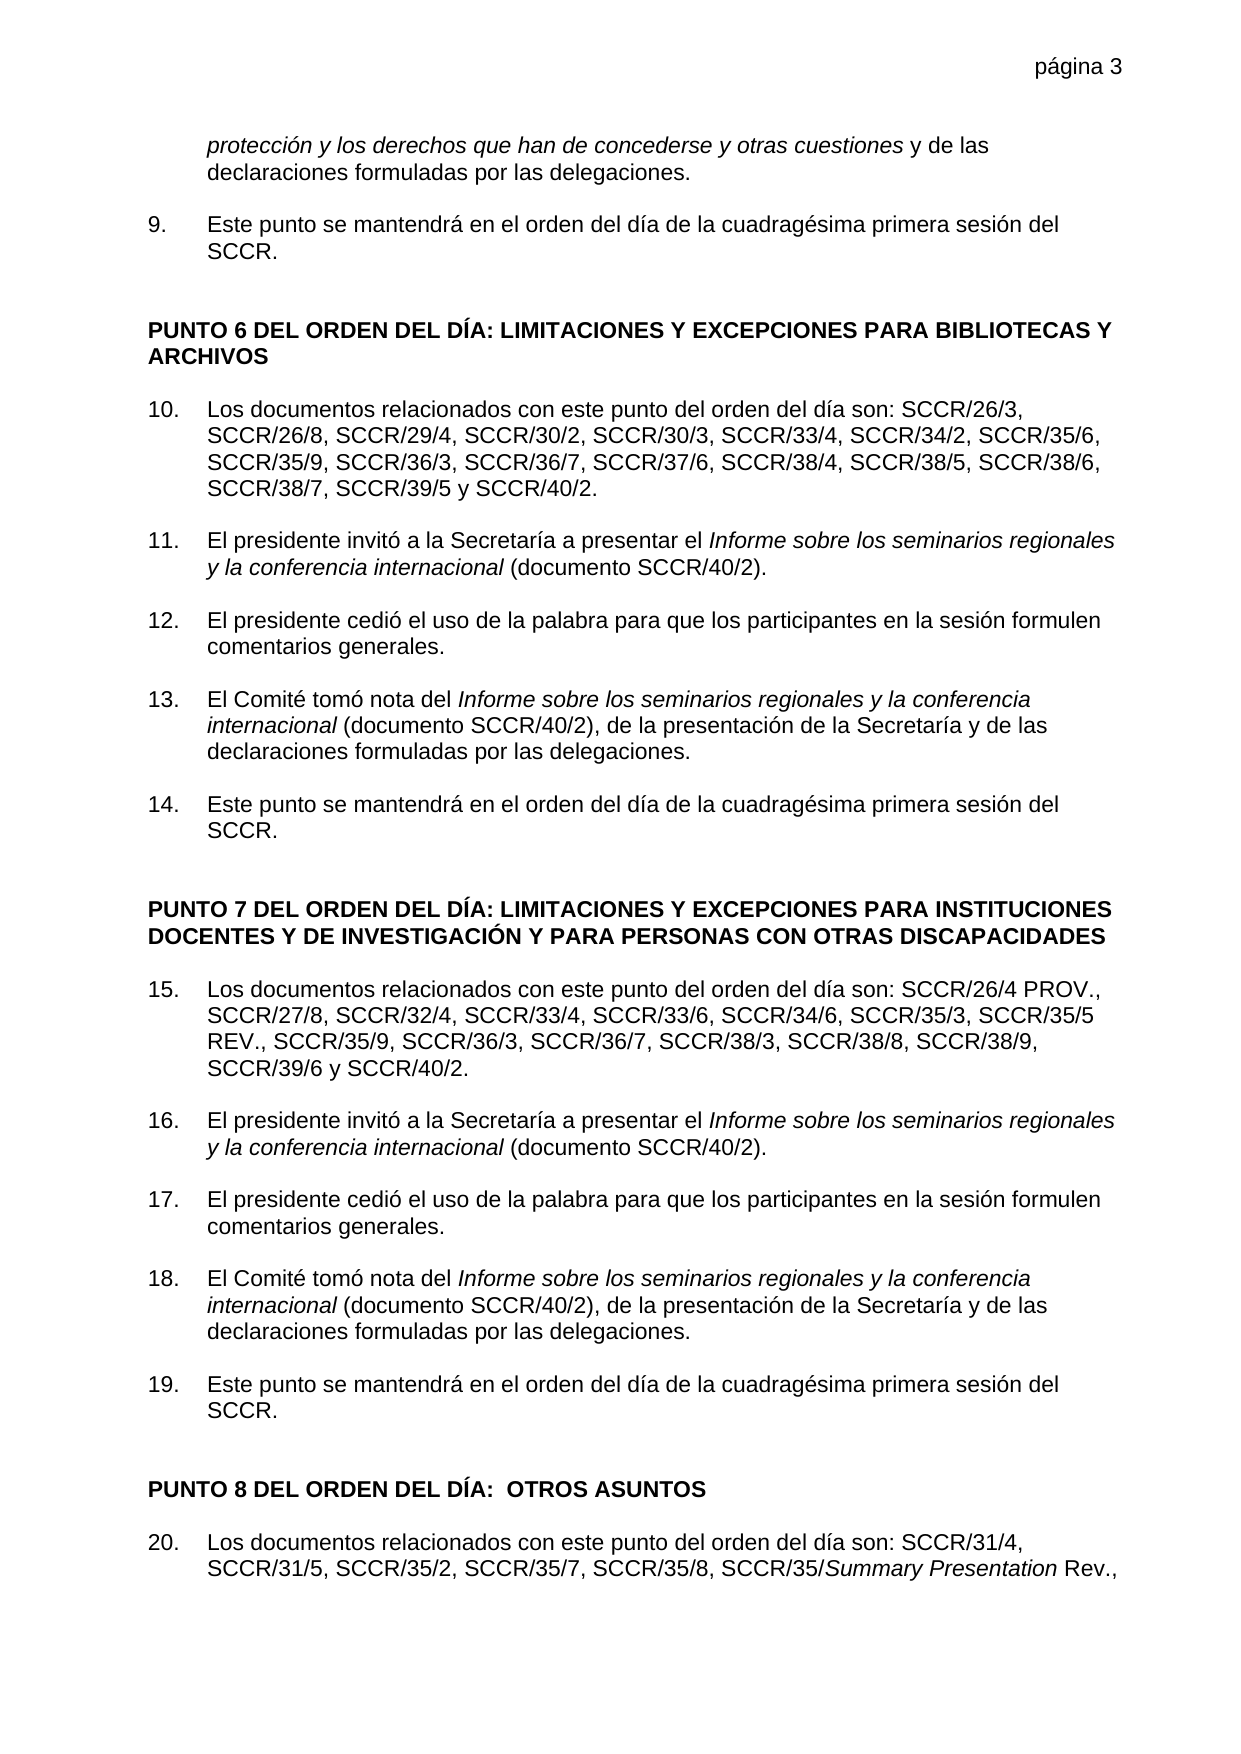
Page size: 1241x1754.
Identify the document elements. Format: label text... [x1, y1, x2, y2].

list El Comité tomó nota del Informe sobre los seminarios regionales y la conferencia internacional (documento SCCR/40/2), de la presentación de la Secretaría y de las declaraciones formuladas por las delegaciones. [148, 686, 1122, 765]
text PUNTO 8 DEL ORDEN DEL DÍA: OTROS ASUNTOS [148, 1476, 1122, 1503]
list El Comité tomó nota del Informe sobre los seminarios regionales y la conferencia internacional (documento SCCR/40/2), de la presentación de la Secretaría y de las declaraciones formuladas por las delegaciones. [148, 1265, 1122, 1344]
list Los documentos relacionados con este punto del orden del día son: SCCR/26/4 PROV., SCCR/27/8, SCCR/32/4, SCCR/33/4, SCCR/33/6, SCCR/34/6, SCCR/35/3, SCCR/35/5 REV., SCCR/35/9, SCCR/36/3, SCCR/36/7, SCCR/38/3, SCCR/38/8, SCCR/38/9, SCCR/39/6 y SCCR/40/2. [148, 976, 1122, 1081]
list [148, 132, 1122, 185]
list Este punto se mantendrá en el orden del día de la cuadragésima primera sesión del SCCR. [148, 1371, 1122, 1423]
list El presidente cedió el uso de la palabra para que los participantes en la sesión formulen comentarios generales. [148, 1186, 1122, 1239]
list Este punto se mantendrá en el orden del día de la cuadragésima primera sesión del SCCR. [148, 791, 1122, 844]
list Los documentos relacionados con este punto del orden del día son: SCCR/26/3, SCCR/26/8, SCCR/29/4, SCCR/30/2, SCCR/30/3, SCCR/33/4, SCCR/34/2, SCCR/35/6, SCCR/35/9, SCCR/36/3, SCCR/36/7, SCCR/37/6, SCCR/38/4, SCCR/38/5, SCCR/38/6, SCCR/38/7, SCCR/39/5 y SCCR/40/2. [148, 396, 1122, 501]
list El presidente invitó a la Secretaría a presentar el Informe sobre los seminarios regionales y la conferencia internacional (documento SCCR/40/2). [148, 527, 1122, 580]
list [148, 1529, 1122, 1582]
list El presidente cedió el uso de la palabra para que los participantes en la sesión formulen comentarios generales. [148, 607, 1122, 659]
text PUNTO 6 DEL ORDEN DEL DÍA: LIMITACIONES Y EXCEPCIONES PARA BIBLIOTECAS Y ARCHIVOS [148, 317, 1122, 369]
list Este punto se mantendrá en el orden del día de la cuadragésima primera sesión del SCCR. [148, 211, 1122, 264]
list El presidente invitó a la Secretaría a presentar el Informe sobre los seminarios regionales y la conferencia internacional (documento SCCR/40/2). [148, 1107, 1122, 1160]
text PUNTO 7 DEL ORDEN DEL DÍA: LIMITACIONES Y EXCEPCIONES PARA INSTITUCIONES DOCENTES Y DE INVESTIGACIÓN Y PARA PERSONAS CON OTRAS DISCAPACIDADES [148, 896, 1122, 949]
